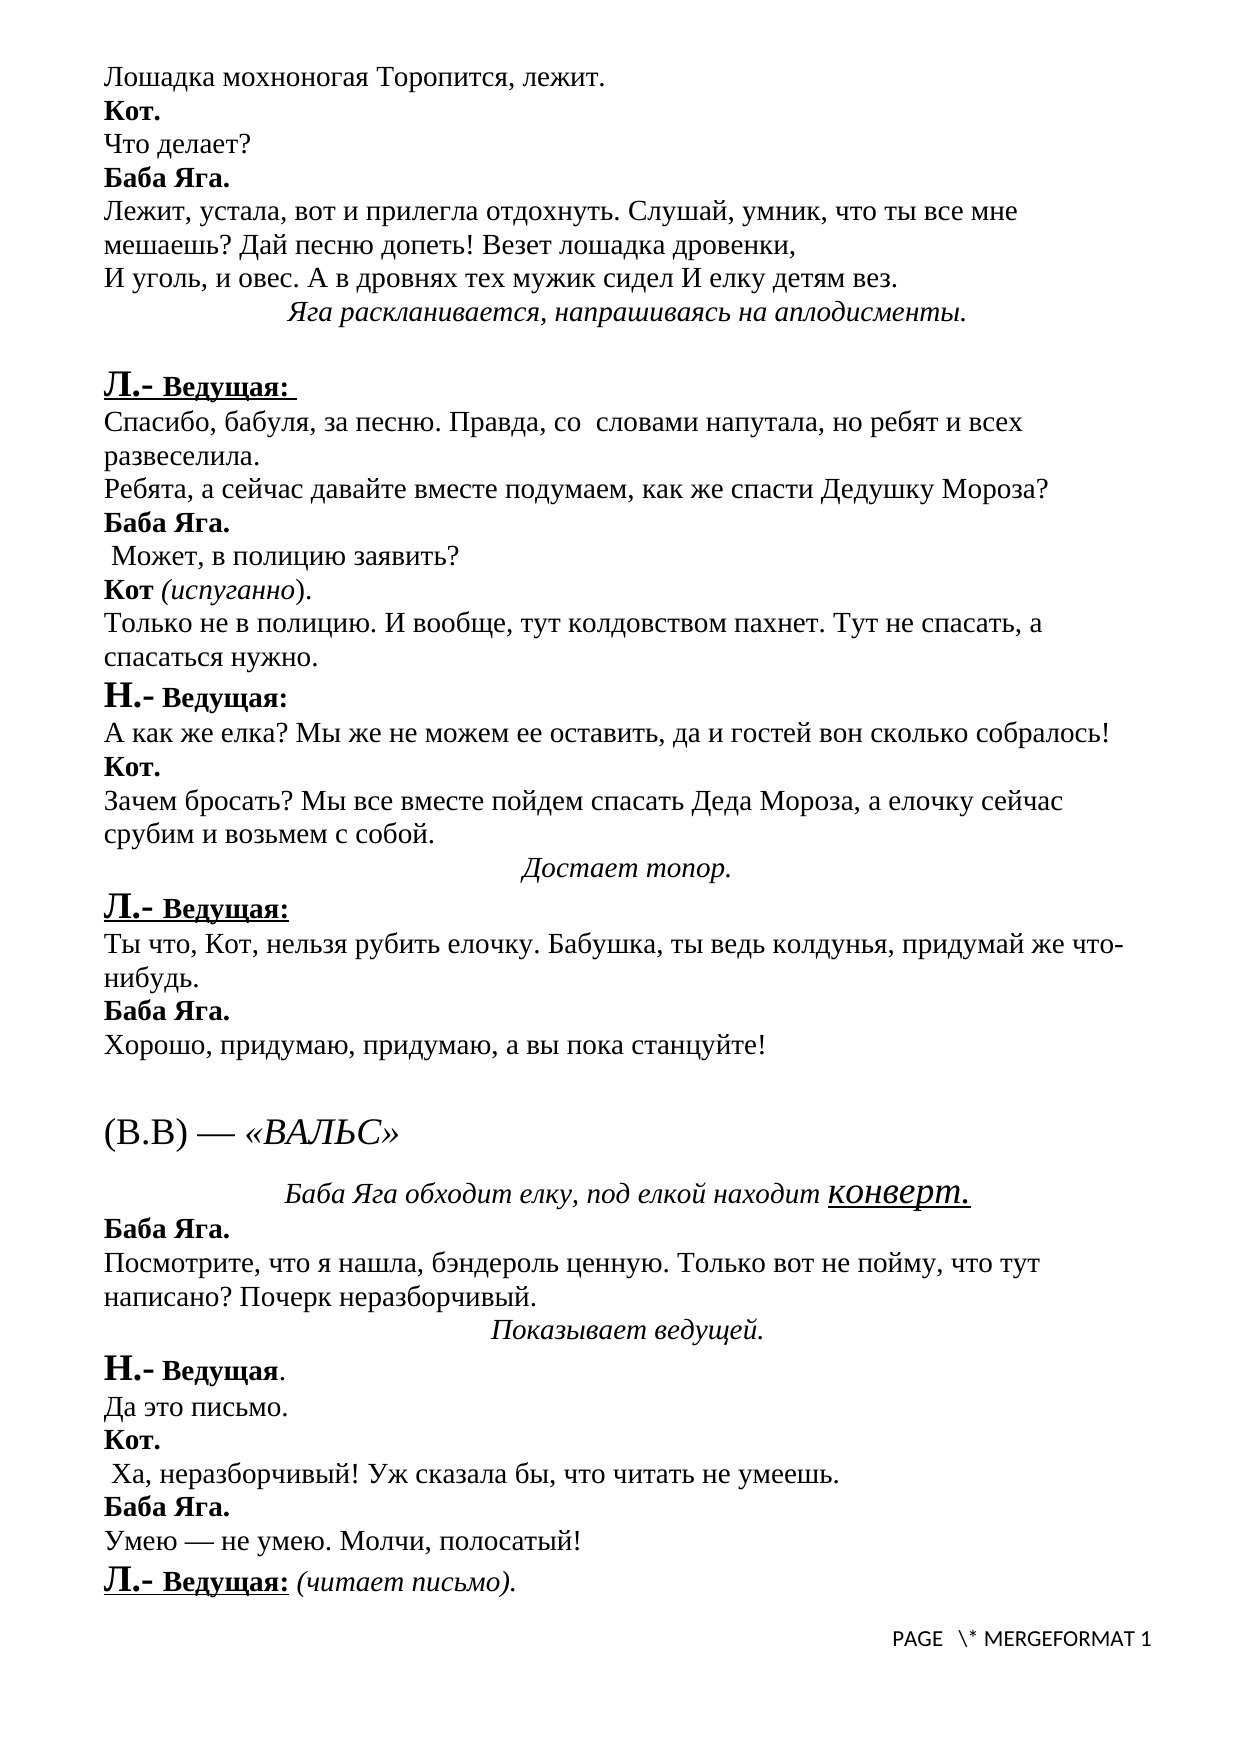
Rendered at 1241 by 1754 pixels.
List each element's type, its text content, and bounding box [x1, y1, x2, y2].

text Кот (испуганно). [103, 572, 1152, 605]
text Л.- Ведущая: [103, 883, 1152, 926]
text Баба Яга обходит елку, под елкой находит конверт. [103, 1168, 1152, 1212]
text Посмотрите, что я нашла, бэндероль ценную. Только вот не пойму, что тут написано? Почерк неразборчивый. [103, 1245, 1152, 1312]
text Да это письмо. [103, 1389, 1152, 1422]
text Баба Яга. [103, 160, 1152, 193]
text Ребята, а сейчас давайте вместе подумаем, как же спасти Дедушку Мороза? [103, 471, 1152, 505]
text Достает топор. [103, 850, 1152, 883]
text Кот. [103, 93, 1152, 126]
text Баба Яга. [103, 505, 1152, 538]
text Яга раскланивается, напрашиваясь на аплодисменты. [103, 294, 1152, 327]
text Спасибо, бабуля, за песню. Правда, со словами напутала, но ребят и всех развеселила. [103, 404, 1152, 471]
text Хорошо, придумаю, придумаю, а вы пока станцуйте! [103, 1027, 1152, 1061]
text Баба Яга. [103, 993, 1152, 1027]
text Баба Яга. [103, 1489, 1152, 1523]
text (В.В) — «ВАЛЬС» [103, 1110, 1152, 1153]
text Л.- Ведущая: (читает письмо). [103, 1557, 1152, 1600]
text Лежит, устала, вот и прилегла отдохнуть. Слушай, умник, что ты все мне мешаешь? Дай песню допеть! Везет лошадка дровенки, [103, 193, 1152, 260]
text Умею — не умею. Молчи, полосатый! [103, 1523, 1152, 1557]
text Кот. [103, 749, 1152, 783]
text Что делает? [103, 126, 1152, 160]
text Показывает ведущей. [103, 1312, 1152, 1346]
text Кот. [103, 1422, 1152, 1456]
text Ты что, Кот, нельзя рубить елочку. Бабушка, ты ведь колдунья, придумай же что-нибудь. [103, 926, 1152, 993]
text Может, в полицию заявить? [103, 538, 1152, 572]
text Баба Яга. [103, 1212, 1152, 1245]
text Н.- Ведущая: [103, 672, 1152, 716]
text Зачем бросать? Мы все вместе пойдем спасать Деда Мороза, а елочку сейчас срубим и возьмем с собой. [103, 783, 1152, 850]
text Ха, неразборчивый! Уж сказала бы, что читать не умеешь. [103, 1456, 1152, 1489]
text А как же елка? Мы же не можем ее оставить, да и гостей вон сколько собралось! [103, 716, 1152, 749]
text Только не в полицию. И вообще, тут колдовством пахнет. Тут не спасать, а спасаться нужно. [103, 605, 1152, 672]
text И уголь, и овес. А в дровнях тех мужик сидел И елку детям вез. [103, 260, 1152, 294]
text Л.- Ведущая: [103, 361, 1152, 404]
text Н.- Ведущая. [103, 1346, 1152, 1389]
text Лошадка мохноногая Торопится, лежит. [103, 59, 1152, 93]
